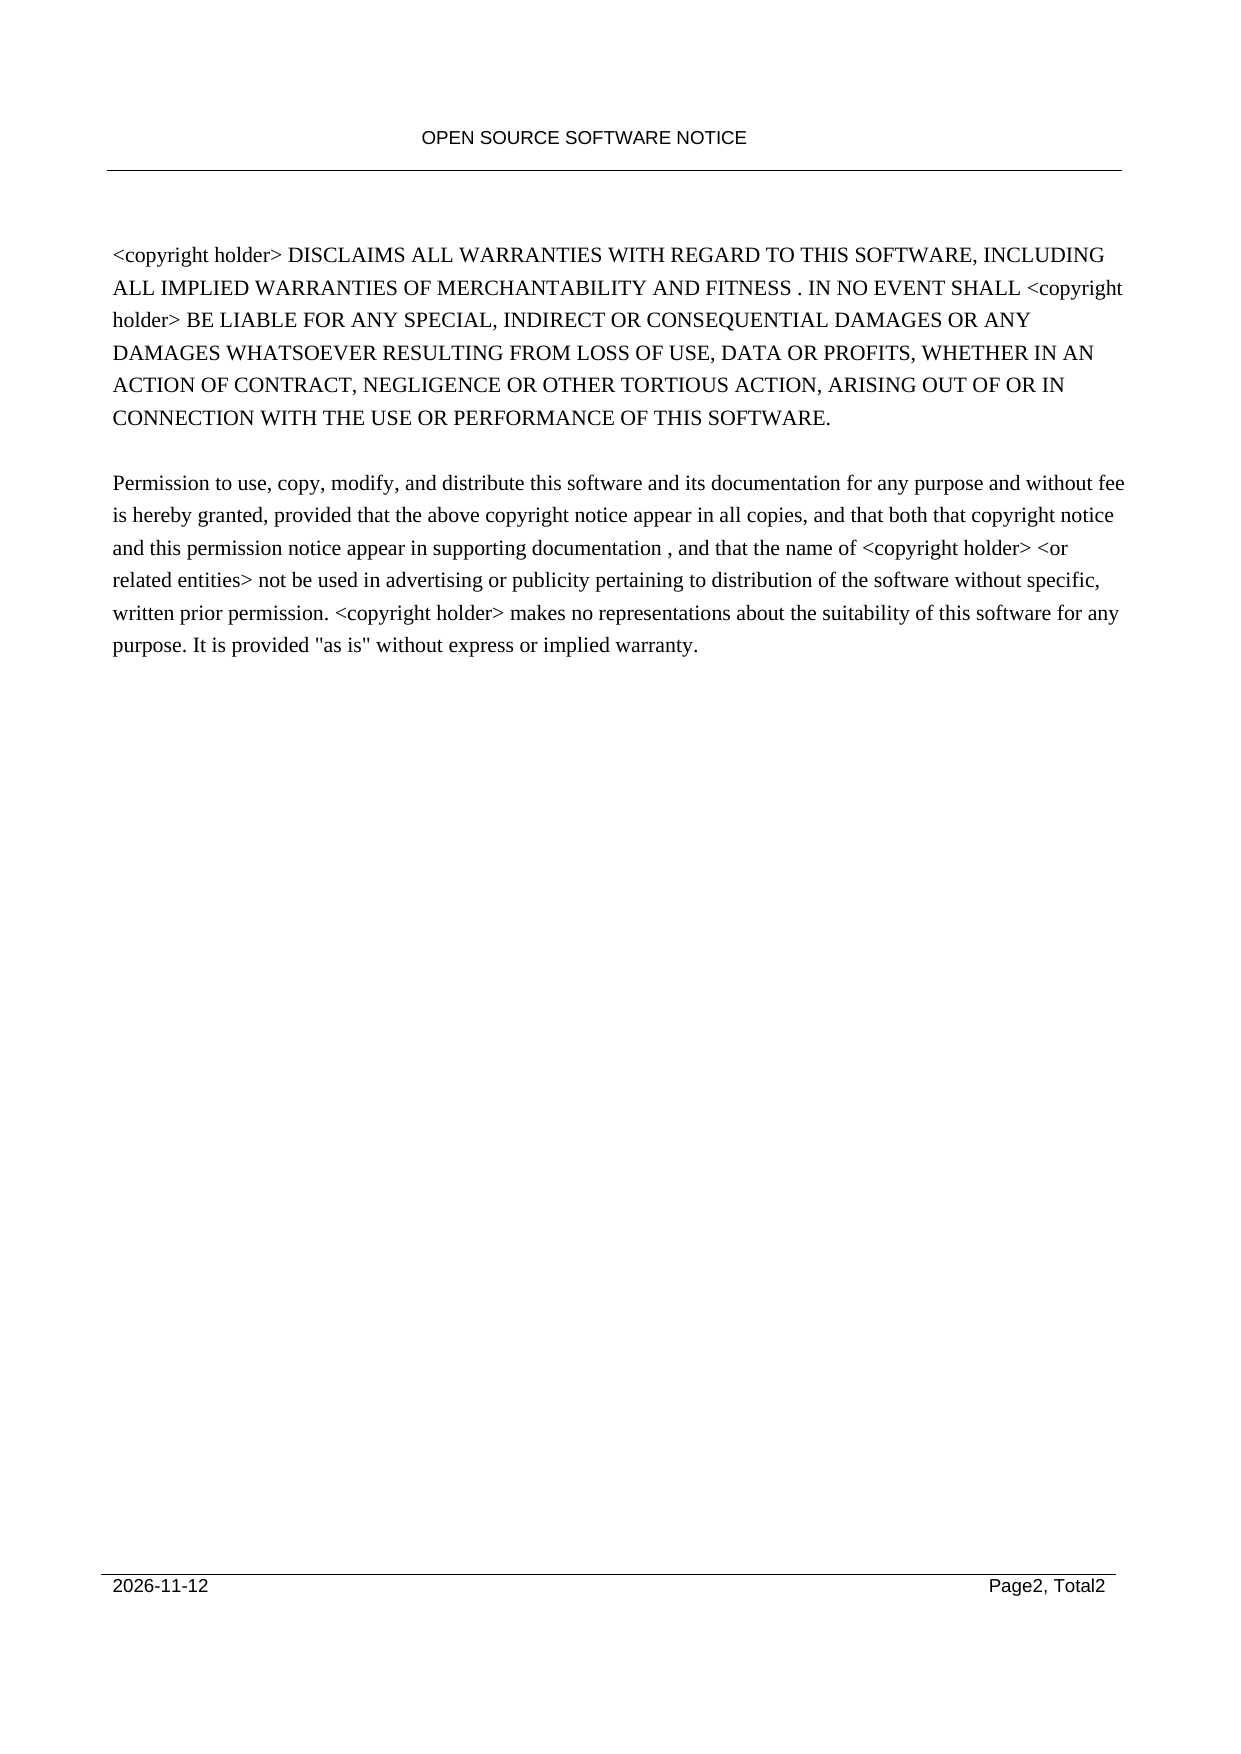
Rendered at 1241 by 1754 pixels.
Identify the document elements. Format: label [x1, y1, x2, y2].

text [112, 206, 1128, 694]
